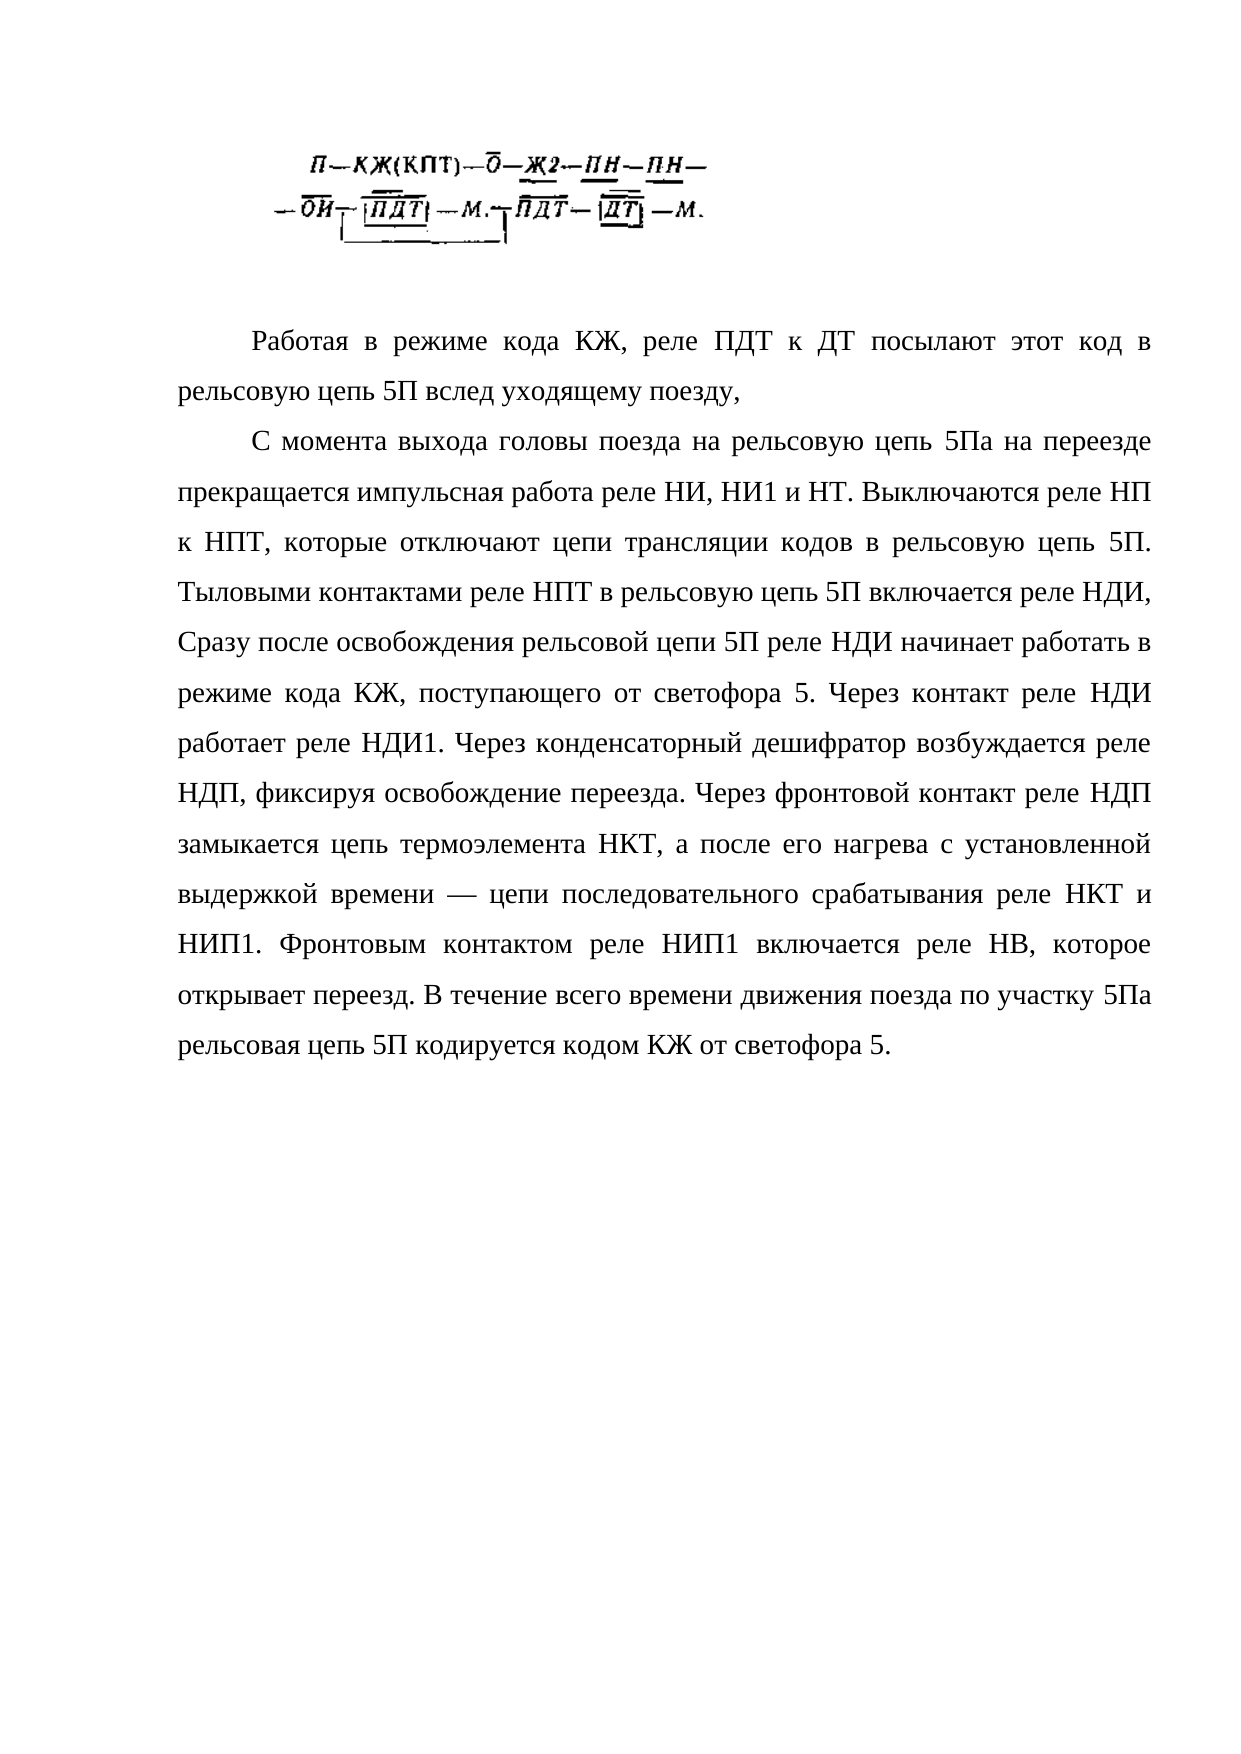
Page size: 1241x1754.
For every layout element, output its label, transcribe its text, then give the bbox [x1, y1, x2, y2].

text Работая в режиме кода КЖ, реле ПДТ к ДТ посылают этот код в рельсовую цепь 5П вслед уходящему поезду, [177, 323, 1152, 407]
picture [268, 147, 732, 250]
text С момента выхода головы поезда на рельсовую цепь 5Па на переезде прекращается импульсная работа реле НИ, НИ1 и НТ. Выключаются реле НП к НПТ, которые отключают цепи трансляции кодов в рельсовую цепь 5П. Тыловыми контактами реле НПТ в рельсовую цепь 5П включается реле НДИ, Сразу после освобождения рельсовой цепи 5П реле НДИ начинает работать в режиме кода КЖ, поступающего от светофора 5. Через контакт реле НДИ работает реле НДИ1. Через конденсаторный дешифратор возбуждается реле НДП, фиксируя освобождение переезда. Через фронтовой контакт реле НДП замыкается цепь термоэлемента НКТ, а после его нагрева с установленной выдержкой времени — цепи последовательного срабатывания реле НКТ и НИП1. Фронтовым контактом реле НИП1 включается реле НВ, которое открывает переезд. В течение всего времени движения поезда по участку 5Па рельсовая цепь 5П кодируется кодом КЖ от светофора 5. [177, 423, 1152, 1061]
